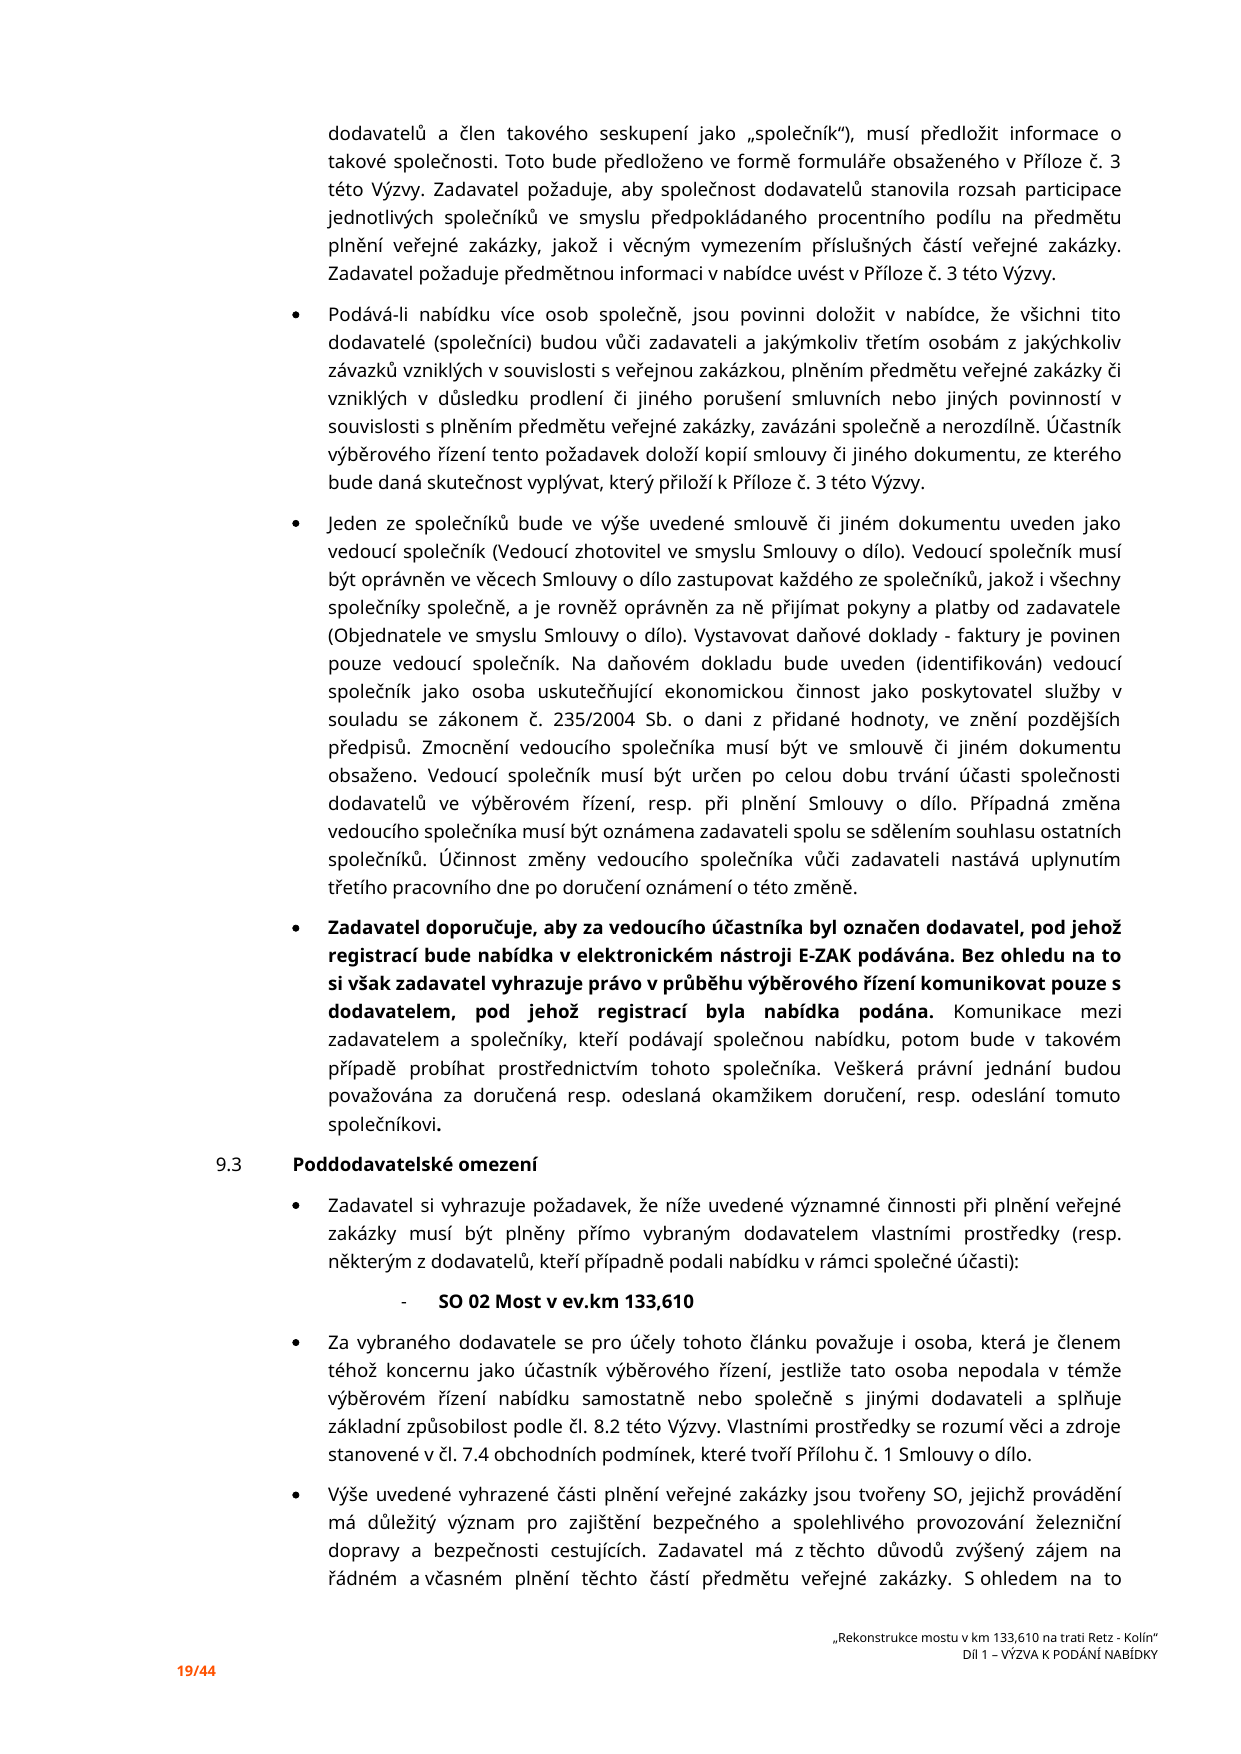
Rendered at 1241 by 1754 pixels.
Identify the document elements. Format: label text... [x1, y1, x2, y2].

list SO 02 Most v ev.km 133,610 [401, 1288, 1122, 1314]
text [292, 121, 1122, 286]
text Zadavatel doporučuje, aby za vedoucího účastníka byl označen dodavatel, pod jehož registrací bude nabídka v elektronickém nástroji E-ZAK podávána. Bez ohledu na to si však zadavatel vyhrazuje právo v průběhu výběrového řízení komunikovat pouze s dodavatelem, pod jehož registrací byla nabídka podána. Komunikace mezi zadavatelem a společníky, kteří podávají společnou nabídku, potom bude v takovém případě probíhat prostřednictvím tohoto společníka. Veškerá právní jednání budou považována za doručená resp. odeslaná okamžikem doručení, resp. odeslání tomuto společníkovi. [292, 915, 1122, 1136]
text Jeden ze společníků bude ve výše uvedené smlouvě či jiném dokumentu uveden jako vedoucí společník (Vedoucí zhotovitel ve smyslu Smlouvy o dílo). Vedoucí společník musí být oprávněn ve věcech Smlouvy o dílo zastupovat každého ze společníků, jakož i všechny společníky společně, a je rovněž oprávněn za ně přijímat pokyny a platby od zadavatele (Objednatele ve smyslu Smlouvy o dílo). Vystavovat daňové doklady - faktury je povinen pouze vedoucí společník. Na daňovém dokladu bude uveden (identifikován) vedoucí společník jako osoba uskutečňující ekonomickou činnost jako poskytovatel služby v souladu se zákonem č. 235/2004 Sb. o dani z přidané hodnoty, ve znění pozdějších předpisů. Zmocnění vedoucího společníka musí být ve smlouvě či jiném dokumentu obsaženo. Vedoucí společník musí být určen po celou dobu trvání účasti společnosti dodavatelů ve výběrovém řízení, resp. při plnění Smlouvy o dílo. Případná změna vedoucího společníka musí být oznámena zadavateli spolu se sdělením souhlasu ostatních společníků. Účinnost změny vedoucího společníka vůči zadavateli nastává uplynutím třetího pracovního dne po doručení oznámení o této změně. [292, 510, 1122, 900]
text Podává-li nabídku více osob společně, jsou povinni doložit v nabídce, že všichni tito dodavatelé (společníci) budou vůči zadavateli a jakýmkoliv třetím osobám z jakýchkoliv závazků vzniklých v souvislosti s veřejnou zakázkou, plněním předmětu veřejné zakázky či vzniklých v důsledku prodlení či jiného porušení smluvních nebo jiných povinností v souvislosti s plněním předmětu veřejné zakázky, zavázáni společně a nerozdílně. Účastník výběrového řízení tento požadavek doloží kopií smlouvy či jiného dokumentu, ze kterého bude daná skutečnost vyplývat, který přiloží k Příloze č. 3 této Výzvy. [292, 301, 1122, 495]
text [292, 1482, 1122, 1591]
text Zadavatel si vyhrazuje požadavek, že níže uvedené významné činnosti při plnění veřejné zakázky musí být plněny přímo vybraným dodavatelem vlastními prostředky (resp. některým z dodavatelů, kteří případně podali nabídku v rámci společné účasti): [292, 1192, 1122, 1273]
text Poddodavatelské omezení [216, 1151, 1122, 1177]
text Za vybraného dodavatele se pro účely tohoto článku považuje i osoba, která je členem téhož koncernu jako účastník výběrového řízení, jestliže tato osoba nepodala v témže výběrovém řízení nabídku samostatně nebo společně s jinými dodavateli a splňuje základní způsobilost podle čl. 8.2 této Výzvy. Vlastními prostředky se rozumí věci a zdroje stanovené v čl. 7.4 obchodních podmínek, které tvoří Přílohu č. 1 Smlouvy o dílo. [292, 1329, 1122, 1467]
